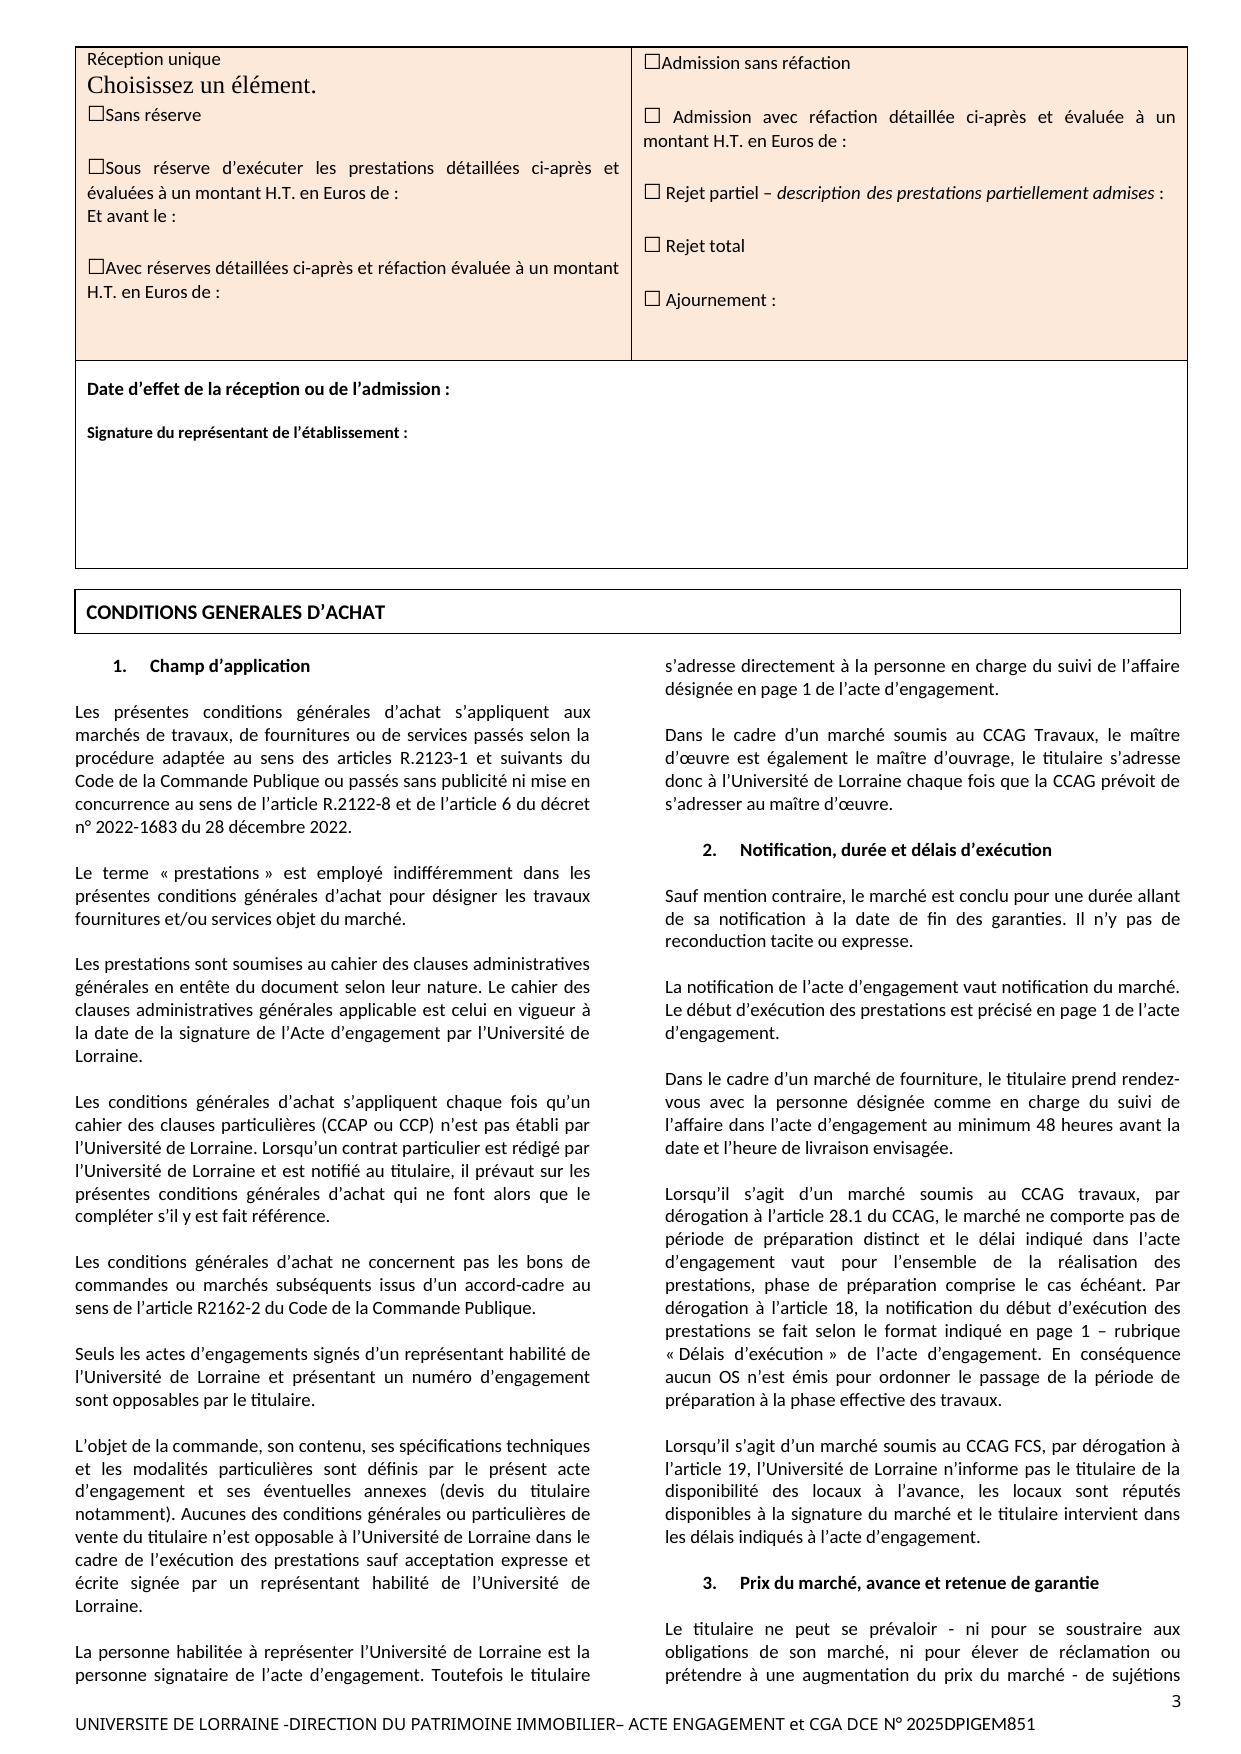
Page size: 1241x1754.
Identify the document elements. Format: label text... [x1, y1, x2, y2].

text La notification de l’acte d’engagement vaut notification du marché. Le début d’exécution des prestations est précisé en page 1 de l’acte d’engagement. [665, 975, 1181, 1044]
list Champ d’application [112, 654, 591, 677]
text Le terme « prestations » est employé indifféremment dans les présentes conditions générales d’achat pour désigner les travaux fournitures et/ou services objet du marché. [75, 861, 591, 929]
table_cell Sans réserve Sous réserve d’exécuter les prestations détaillées ci-après et évaluées à un montant H.T. en Euros de : Et avant le : Avec réserves détaillées ci-après et réfaction évaluée à un montant H.T. en Euros de : [76, 48, 631, 360]
table_header CONDITIONS GENERALES D’ACHAT [76, 590, 1180, 633]
text Sauf mention contraire, le marché est conclu pour une durée allant de sa notification à la date de fin des garanties. Il n’y pas de reconduction tacite ou expresse. [665, 884, 1181, 952]
text La personne habilitée à représenter l’Université de Lorraine est la personne signataire de l’acte d’engagement. Toutefois le titulaire s’adresse directement à la personne en charge du suivi de l’affaire désignée en page 1 de l’acte d’engagement. [75, 1640, 591, 1686]
table_cell Admission sans réfaction Admission avec réfaction détaillée ci-après et évaluée à un montant H.T. en Euros de : Rejet partiel – description des prestations partiellement admises : Rejet total Ajournement : [632, 48, 1187, 360]
text Lorsqu’il s’agit d’un marché soumis au CCAG travaux, par dérogation à l’article 28.1 du CCAG, le marché ne comporte pas de période de préparation distinct et le délai indiqué dans l’acte d’engagement vaut pour l’ensemble de la réalisation des prestations, phase de préparation comprise le cas échéant. Par dérogation à l’article 18, la notification du début d’exécution des prestations se fait selon le format indiqué en page 1 – rubrique « Délais d’exécution » de l’acte d’engagement. En conséquence aucun OS n’est émis pour ordonner le passage de la période de préparation à la phase effective des travaux. [665, 1182, 1181, 1411]
text Les conditions générales d’achat ne concernent pas les bons de commandes ou marchés subséquents issus d’un accord-cadre au sens de l’article R2162-2 du Code de la Commande Publique. [75, 1250, 591, 1319]
text Les présentes conditions générales d’achat s’appliquent aux marchés de travaux, de fournitures ou de services passés selon la procédure adaptée au sens des articles R.2123-1 et suivants du Code de la Commande Publique ou passés sans publicité ni mise en concurrence au sens de l’article R.2122-8 et de l’article 6 du décret n° 2022-1683 du 28 décembre 2022. [75, 700, 591, 838]
list Notification, durée et délais d’exécution [702, 838, 1181, 861]
text La personne habilitée à représenter l’Université de Lorraine est la personne signataire de l’acte d’engagement. Toutefois le titulaire s’adresse directement à la personne en charge du suivi de l’affaire désignée en page 1 de l’acte d’engagement. [665, 654, 1181, 700]
text Dans le cadre d’un marché soumis au CCAG Travaux, le maître d’œuvre est également le maître d’ouvrage, le titulaire s’adresse donc à l’Université de Lorraine chaque fois que la CCAG prévoit de s’adresser au maître d’œuvre. [665, 723, 1181, 815]
text Dans le cadre d’un marché de fourniture, le titulaire prend rendez-vous avec la personne désignée comme en charge du suivi de l’affaire dans l’acte d’engagement au minimum 48 heures avant la date et l’heure de livraison envisagée. [665, 1067, 1181, 1159]
text Les prestations sont soumises au cahier des clauses administratives générales en entête du document selon leur nature. Le cahier des clauses administratives générales applicable est celui en vigueur à la date de la signature de l’Acte d’engagement par l’Université de Lorraine. [75, 952, 591, 1067]
text L’objet de la commande, son contenu, ses spécifications techniques et les modalités particulières sont définis par le présent acte d’engagement et ses éventuelles annexes (devis du titulaire notamment). Aucunes des conditions générales ou particulières de vente du titulaire n’est opposable à l’Université de Lorraine dans le cadre de l’exécution des prestations sauf acceptation expresse et écrite signée par un représentant habilité de l’Université de Lorraine. [75, 1434, 591, 1617]
list Prix du marché, avance et retenue de garantie [702, 1571, 1181, 1594]
text Les conditions générales d’achat s’appliquent chaque fois qu’un cahier des clauses particulières (CCAP ou CCP) n’est pas établi par l’Université de Lorraine. Lorsqu’un contrat particulier est rédigé par l’Université de Lorraine et est notifié au titulaire, il prévaut sur les présentes conditions générales d’achat qui ne font alors que le compléter s’il y est fait référence. [75, 1090, 591, 1227]
text Lorsqu’il s’agit d’un marché soumis au CCAG FCS, par dérogation à l’article 19, l’Université de Lorraine n’informe pas le titulaire de la disponibilité des locaux à l’avance, les locaux sont réputés disponibles à la signature du marché et le titulaire intervient dans les délais indiqués à l’acte d’engagement. [665, 1434, 1181, 1548]
text Seuls les actes d’engagements signés d’un représentant habilité de l’Université de Lorraine et présentant un numéro d’engagement sont opposables par le titulaire. [75, 1342, 591, 1411]
table_cell Date d’effet de la réception ou de l’admission : Signature du représentant de l’établissement : [76, 361, 1187, 568]
